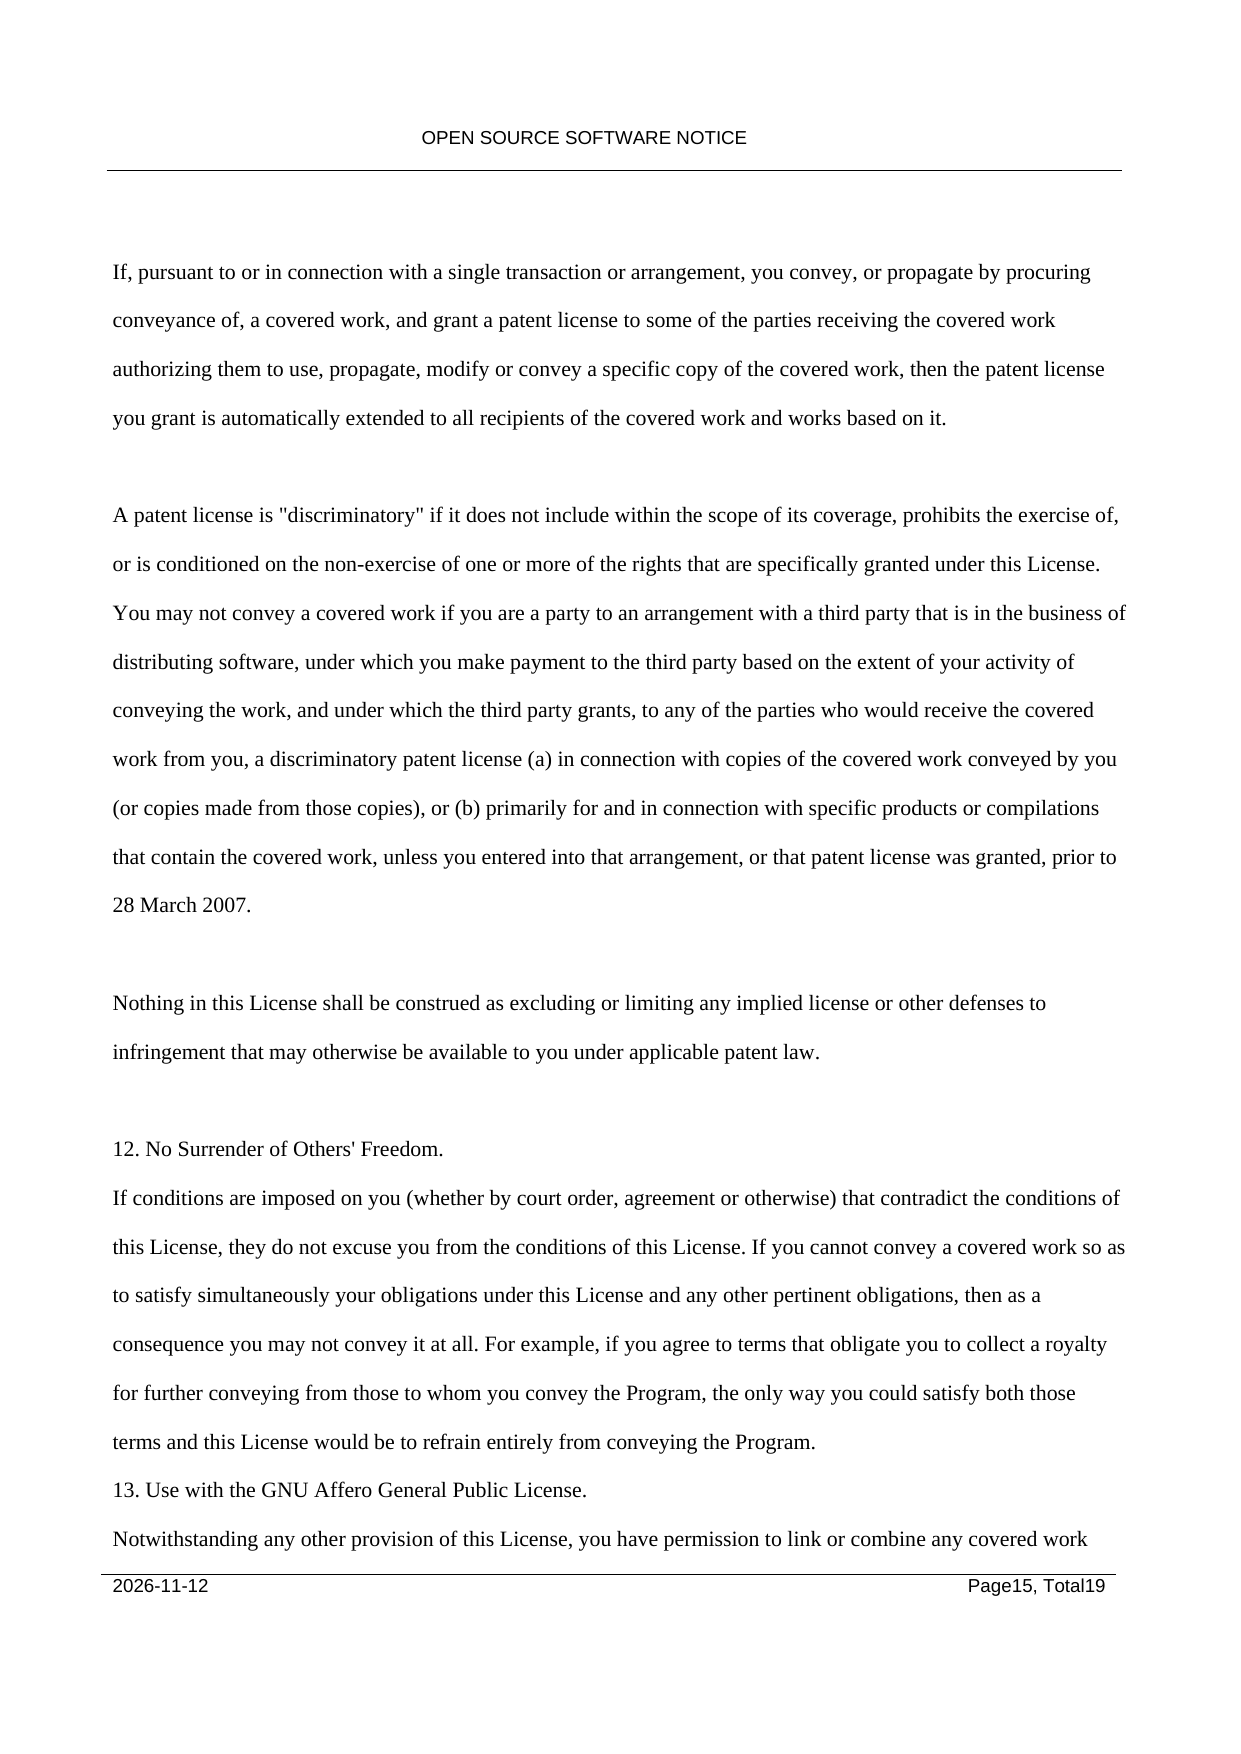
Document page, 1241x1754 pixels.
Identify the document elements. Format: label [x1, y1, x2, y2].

text [112, 206, 1128, 1555]
